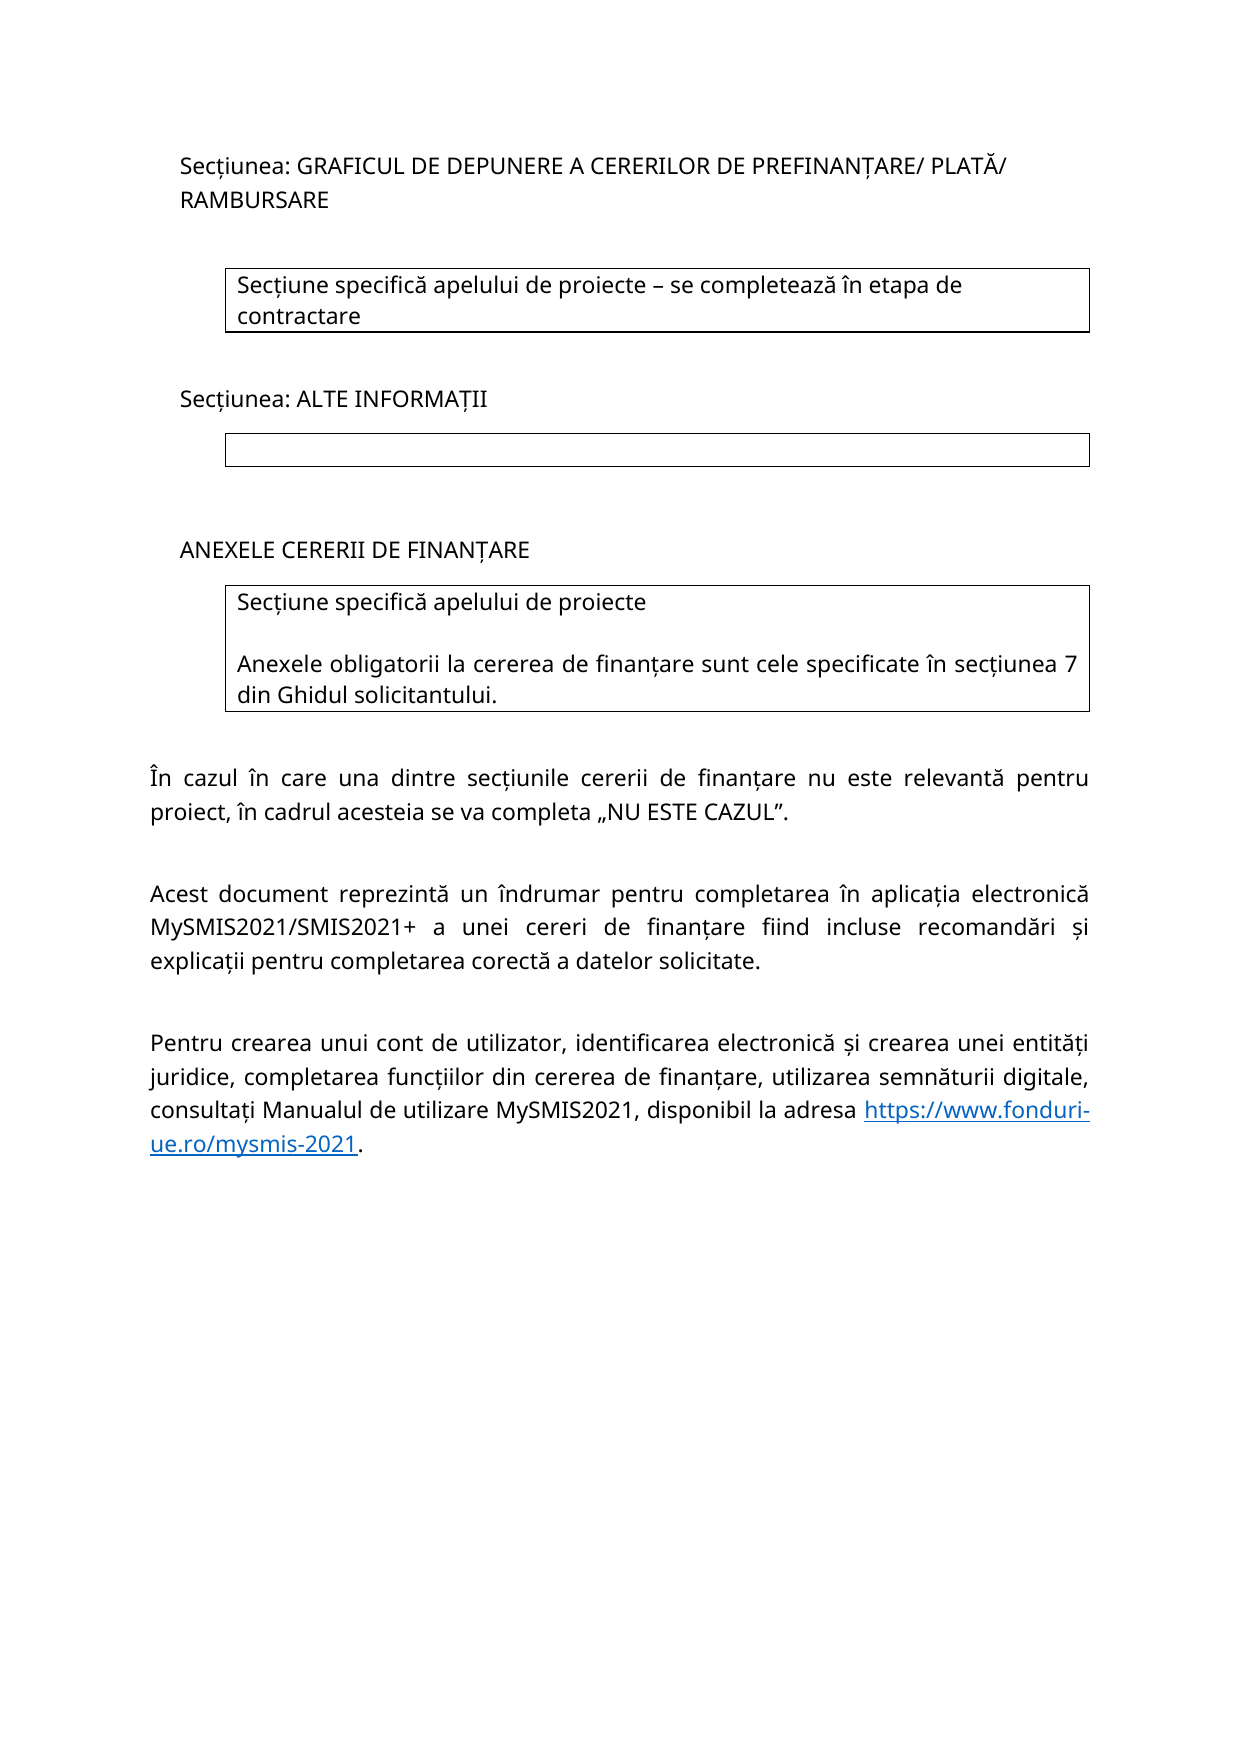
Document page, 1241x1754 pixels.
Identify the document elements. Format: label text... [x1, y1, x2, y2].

list Secțiunea: ALTE INFORMAȚII [179, 383, 1090, 414]
list ANEXELE CERERII DE FINANȚARE [179, 534, 1090, 565]
list Secțiunea: GRAFICUL DE DEPUNERE A CERERILOR DE PREFINANȚARE/ PLATĂ/ RAMBURSARE [179, 150, 1090, 215]
table_header [226, 434, 1089, 466]
table_header Secțiune specifică apelului de proiecte Anexele obligatorii la cererea de finanțare sunt cele specificate în secțiunea 7 din Ghidul solicitantului. [226, 586, 1089, 711]
text Acest document reprezintă un îndrumar pentru completarea în aplicația electronică MySMIS2021/SMIS2021+ a unei cereri de finanțare fiind incluse recomandări și explicații pentru completarea corectă a datelor solicitate. [150, 877, 1090, 976]
text Pentru crearea unui cont de utilizator, identificarea electronică și crearea unei entități juridice, completarea funcțiilor din cererea de finanțare, utilizarea semnăturii digitale, consultați Manualul de utilizare MySMIS2021, disponibil la adresa https://www.fonduri-ue.ro/mysmis-2021. [150, 1027, 1090, 1159]
table_header Secțiune specifică apelului de proiecte – se completează în etapa de contractare [226, 269, 1089, 331]
text În cazul în care una dintre secțiunile cererii de finanțare nu este relevantă pentru proiect, în cadrul acesteia se va completa „NU ESTE CAZUL”. [150, 762, 1090, 827]
